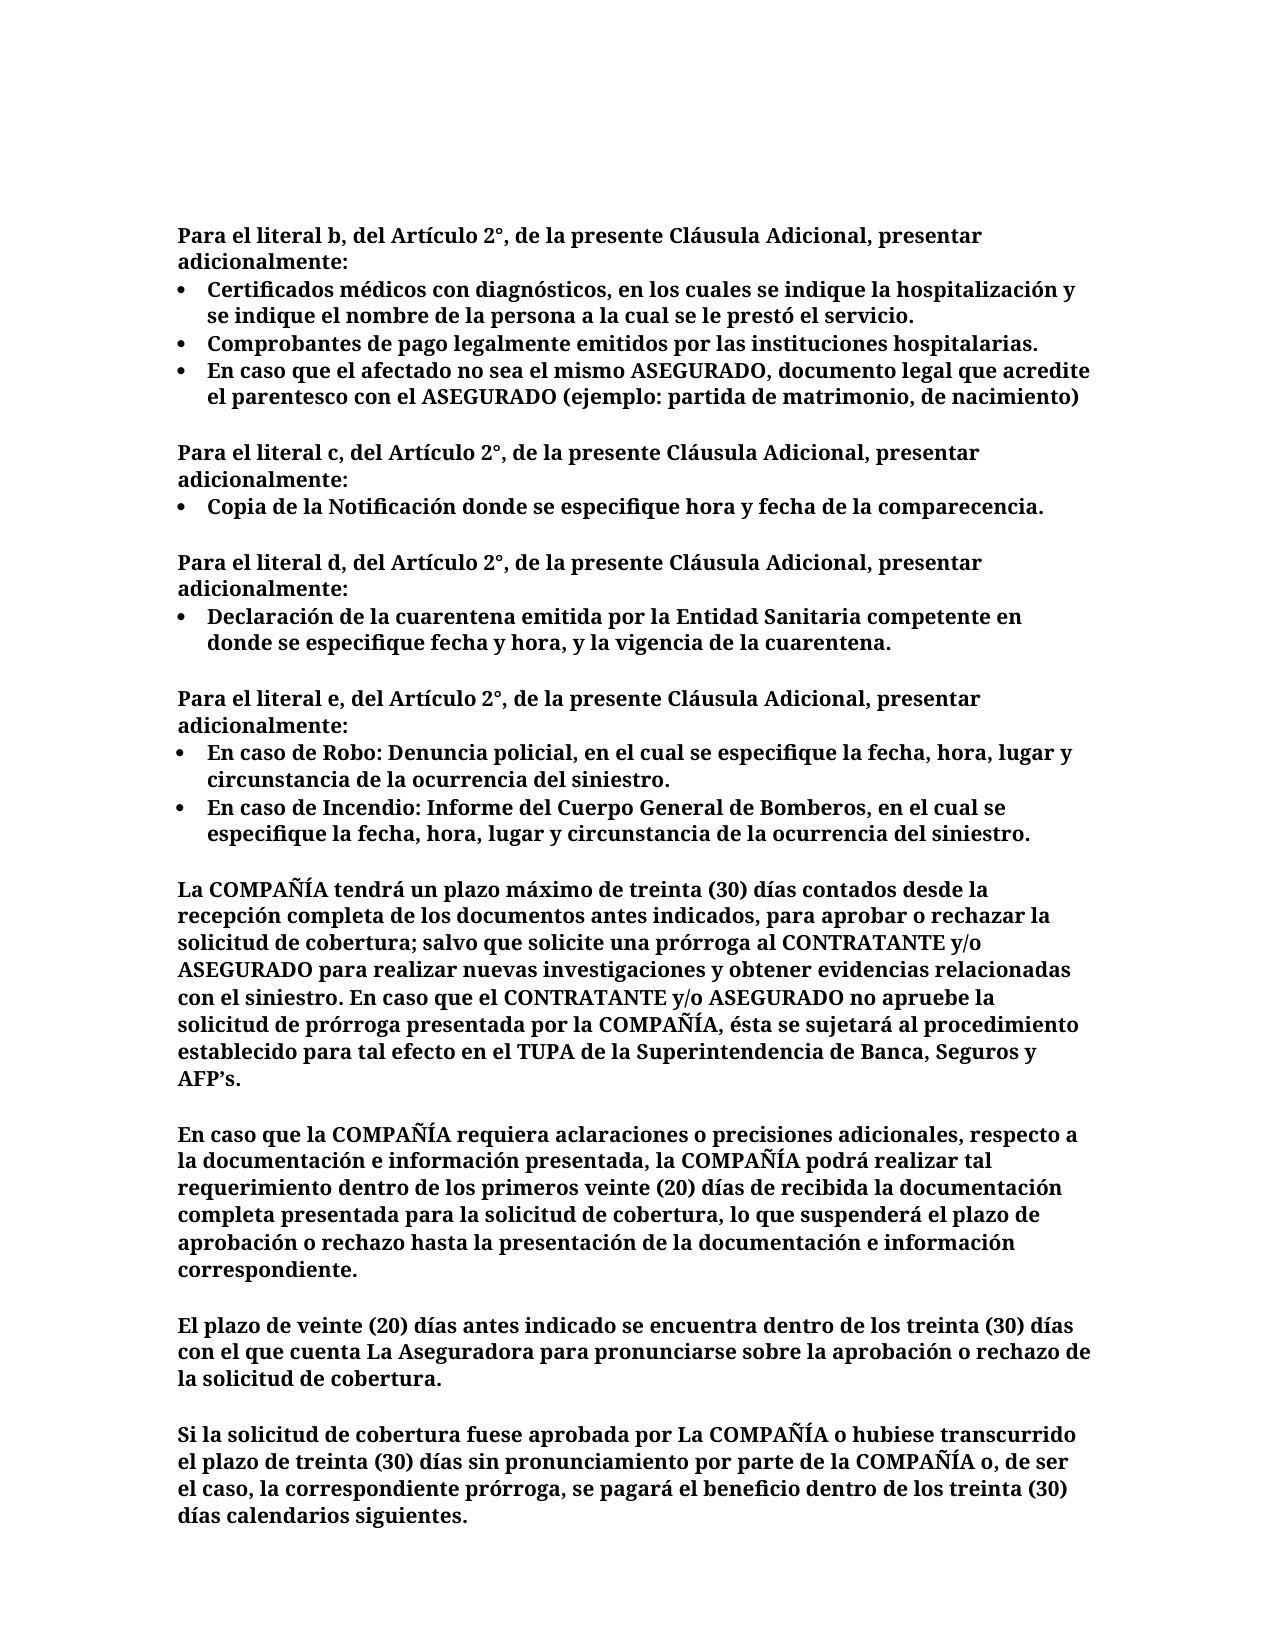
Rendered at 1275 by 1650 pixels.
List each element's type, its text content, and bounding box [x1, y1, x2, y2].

text Para el literal e, del Artículo 2°, de la presente Cláusula Adicional, presentar adicionalmente: [177, 685, 1092, 739]
text Si la solicitud de cobertura fuese aprobada por La COMPAÑÍA o hubiese transcurrido el plazo de treinta (30) días sin pronunciamiento por parte de la COMPAÑÍA o, de ser el caso, la correspondiente prórroga, se pagará el beneficio dentro de los treinta (30) días calendarios siguientes. [177, 1421, 1092, 1529]
text La COMPAÑÍA tendrá un plazo máximo de treinta (30) días contados desde la recepción completa de los documentos antes indicados, para aprobar o rechazar la solicitud de cobertura; salvo que solicite una prórroga al CONTRATANTE y/o ASEGURADO para realizar nuevas investigaciones y obtener evidencias relacionadas con el siniestro. En caso que el CONTRATANTE y/o ASEGURADO no apruebe la solicitud de prórroga presentada por la COMPAÑÍA, ésta se sujetará al procedimiento establecido para tal efecto en el TUPA de la Superintendencia de Banca, Seguros y AFP’s. [177, 876, 1092, 1092]
list Comprobantes de pago legalmente emitidos por las instituciones hospitalarias. [177, 330, 1092, 357]
text En caso que la COMPAÑÍA requiera aclaraciones o precisiones adicionales, respecto a la documentación e información presentada, la COMPAÑÍA podrá realizar tal requerimiento dentro de los primeros veinte (20) días de recibida la documentación completa presentada para la solicitud de cobertura, lo que suspenderá el plazo de aprobación o rechazo hasta la presentación de la documentación e información correspondiente. [177, 1121, 1092, 1283]
list Declaración de la cuarentena emitida por la Entidad Sanitaria competente en donde se especifique fecha y hora, y la vigencia de la cuarentena. [177, 603, 1092, 657]
text Para el literal d, del Artículo 2°, de la presente Cláusula Adicional, presentar adicionalmente: [177, 549, 1092, 603]
list En caso que el afectado no sea el mismo ASEGURADO, documento legal que acredite el parentesco con el ASEGURADO (ejemplo: partida de matrimonio, de nacimiento) [177, 357, 1092, 411]
list Copia de la Notificación donde se especifique hora y fecha de la comparecencia. [177, 493, 1092, 520]
list En caso de Incendio: Informe del Cuerpo General de Bomberos, en el cual se especifique la fecha, hora, lugar y circunstancia de la ocurrencia del siniestro. [176, 793, 1092, 847]
list Certificados médicos con diagnósticos, en los cuales se indique la hospitalización y se indique el nombre de la persona a la cual se le prestó el servicio. [177, 276, 1092, 330]
list En caso de Robo: Denuncia policial, en el cual se especifique la fecha, hora, lugar y circunstancia de la ocurrencia del siniestro. [176, 739, 1092, 793]
text El plazo de veinte (20) días antes indicado se encuentra dentro de los treinta (30) días con el que cuenta La Aseguradora para pronunciarse sobre la aprobación o rechazo de la solicitud de cobertura. [177, 1312, 1092, 1393]
text Para el literal c, del Artículo 2°, de la presente Cláusula Adicional, presentar adicionalmente: [177, 439, 1092, 493]
text Para el literal b, del Artículo 2°, de la presente Cláusula Adicional, presentar adicionalmente: [177, 222, 1092, 276]
